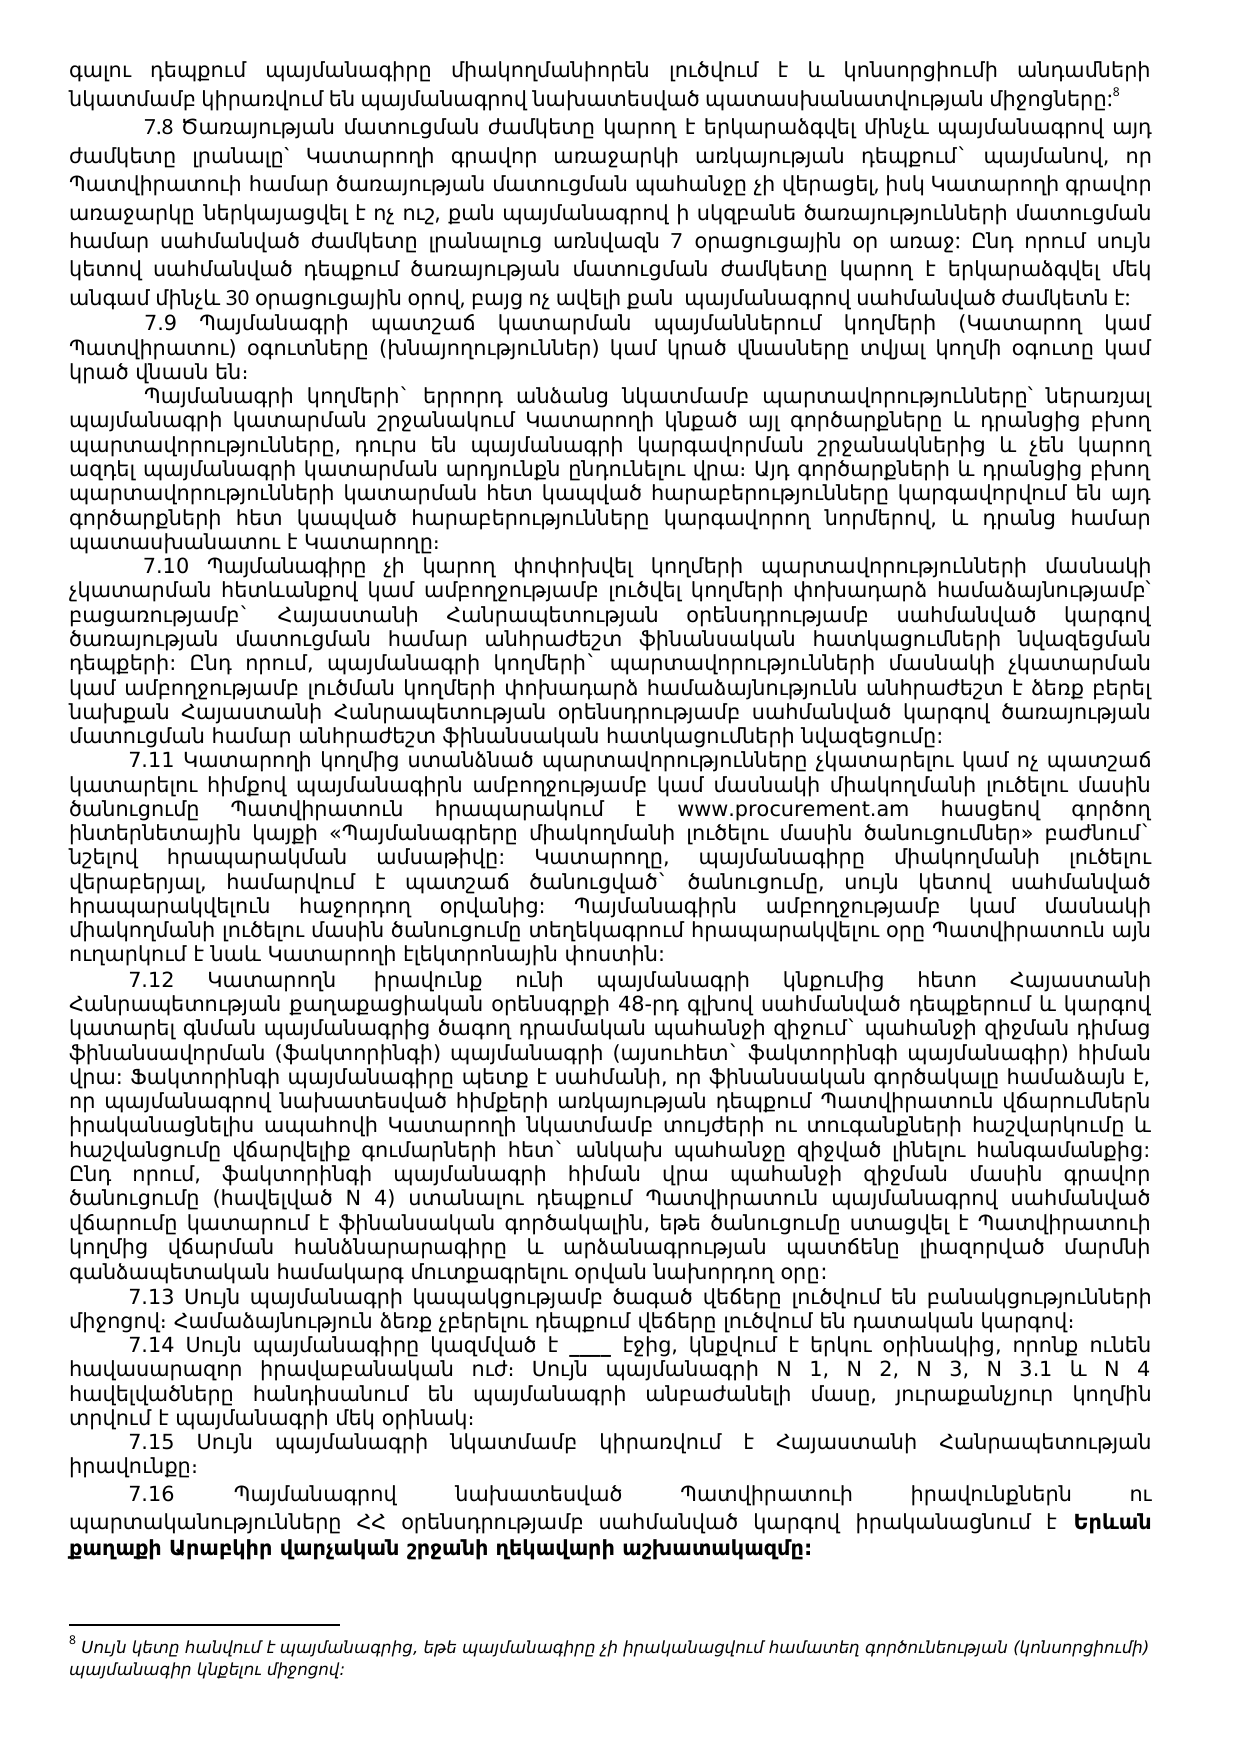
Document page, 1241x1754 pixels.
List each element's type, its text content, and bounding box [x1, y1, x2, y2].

text 7.14 Սույն պայմանագիրը կազմված է ____ էջից, կնքվում է երկու օրինակից, որոնք ունեն հավասարազոր իրավաբանական ուժ։ Սույն պայմանագրի N 1, N 2, N 3, N 3.1 և N 4 հավելվածները հանդիսանում են պայմանագրի անբաժանելի մասը, յուրաքանչյուր կողմին տրվում է պայմանագրի մեկ օրինակ։ [69, 1333, 1152, 1430]
text 7.15 Սույն պայմանագրի նկատմամբ կիրառվում է Հայաստանի Հանրապետության իրավունքը։ [69, 1430, 1152, 1479]
text 7.9 Պայմանագրի պատշաճ կատարման պայմաններում կողմերի (Կատարող կամ Պատվիրատու) օգուտները (խնայողություններ) կամ կրած վնասները տվյալ կողմի օգուտը կամ կրած վնասն են։ [69, 311, 1152, 384]
text 7.11 Կատարողի կողմից ստանձնած պարտավորությունները չկատարելու կամ ոչ պատշաճ կատարելու հիմքով պայմանագիրն ամբողջությամբ կամ մասնակի միակողմանի լուծելու մասին ծանուցումը Պատվիրատուն հրապարակում է www.procurement.am հասցեով գործող ինտերնետային կայքի «Պայմանագրերը միակողմանի լուծելու մասին ծանուցումներ» բաժնում` նշելով հրապարակման ամսաթիվը: Կատարողը, պայմանագիրը միակողմանի լուծելու վերաբերյալ, համարվում է պատշաճ ծանուցված` ծանուցումը, սույն կետով սահմանված հրապարակվելուն հաջորդող օրվանից: Պայմանագիրն ամբողջությամբ կամ մասնակի միակողմանի լուծելու մասին ծանուցումը տեղեկագրում հրապարակվելու օրը Պատվիրատուն այն ուղարկում է նաև Կատարողի էլեկտրոնային փոստին: [69, 748, 1152, 967]
text 7.8 Ծառայության մատուցման ժամկետը կարող է երկարաձգվել մինչև պայմանագրով այդ ժամկետը լրանալը` Կատարողի գրավոր առաջարկի առկայության դեպքում` պայմանով, որ Պատվիրատուի համար ծառայության մատուցման պահանջը չի վերացել, իսկ Կատարողի գրավոր առաջարկը ներկայացվել է ոչ ուշ, քան պայմանագրով ի սկզբանե ծառայությունների մատուցման համար սահմանված ժամկետը լրանալուց առնվազն 7 օրացուցային օր առաջ: Ընդ որում սույն կետով սահմանված դեպքում ծառայության մատուցման ժամկետը կարող է երկարաձգվել մեկ անգամ մինչև 30 օրացուցային օրով, բայց ոչ ավելի քան պայմանագրով սահմանված ժամկետն է: [69, 112, 1152, 311]
text 7.13 Սույն պայմանագրի կապակցությամբ ծագած վեճերը լուծվում են բանակցությունների միջոցով։ Համաձայնություն ձեռք չբերելու դեպքում վեճերը լուծվում են դատական կարգով։ [69, 1285, 1152, 1333]
text 7.10 Պայմանագիրը չի կարող փոփոխվել կողմերի պարտավորությունների մասնակի չկատարման հետևանքով կամ ամբողջությամբ լուծվել կողմերի փոխադարձ համաձայնությամբ՝ բացառությամբ` Հայաստանի Հանրապետության օրենսդրությամբ սահմանված կարգով ծառայության մատուցման համար անհրաժեշտ ֆինանսական հատկացումների նվազեցման դեպքերի: Ընդ որում, պայմանագրի կողմերի` պարտավորությունների մասնակի չկատարման կամ ամբողջությամբ լուծման կողմերի փոխադարձ համաձայնությունն անհրաժեշտ է ձեռք բերել նախքան Հայաստանի Հանրապետության օրենսդրությամբ սահմանված կարգով ծառայության մատուցման համար անհրաժեշտ ֆինանսական հատկացումների նվազեցումը: [69, 554, 1152, 748]
text 7.12 Կատարողն իրավունք ունի պայմանագրի կնքումից հետո Հայաստանի Հանրապետության քաղաքացիական օրենսգրքի 48-րդ գլխով սահմանված դեպքերում և կարգով կատարել գնման պայմանագրից ծագող դրամական պահանջի զիջում` պահանջի զիջման դիմաց ֆինանսավորման (ֆակտորինգի) պայմանագրի (այսուհետ` ֆակտորինգի պայմանագիր) հիման վրա: Ֆակտորինգի պայմանագիրը պետք է սահմանի, որ ֆինանսական գործակալը համաձայն է, որ պայմանագրով նախատեսված հիմքերի առկայության դեպքում Պատվիրատուն վճարումներն իրականացնելիս ապահովի Կատարողի նկատմամբ տույժերի ու տուգանքների հաշվարկումը և հաշվանցումը վճարվելիք գումարների հետ` անկախ պահանջը զիջված լինելու հանգամանքից: Ընդ որում, ֆակտորինգի պայմանագրի հիման վրա պահանջի զիջման մասին գրավոր ծանուցումը (հավելված N 4) ստանալու դեպքում Պատվիրատուն պայմանագրով սահմանված վճարումը կատարում է ֆինանսական գործակալին, եթե ծանուցումը ստացվել է Պատվիրատուի կողմից վճարման հանձնարարագիրը և արձանագրության պատճենը լիազորված մարմնի գանձապետական համակարգ մուտքագրելու օրվան նախորդող օրը: [69, 967, 1152, 1285]
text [69, 56, 1152, 112]
text 7.16 Պայմանագրով նախատեսված Պատվիրատուի իրավունքներն ու պարտականությունները ՀՀ օրենսդրությամբ սահմանված կարգով իրականացնում է Երևան քաղաքի Արաբկիր վարչական շրջանի ղեկավարի աշխատակազմը: [69, 1479, 1152, 1560]
text Պայմանագրի կողմերի` երրորդ անձանց նկատմամբ պարտավորությունները՝ ներառյալ պայմանագրի կատարման շրջանակում Կատարողի կնքած այլ գործարքները և դրանցից բխող պարտավորությունները, դուրս են պայմանագրի կարգավորման շրջանակներից և չեն կարող ազդել պայմանագրի կատարման արդյունքն ընդունելու վրա։ Այդ գործարքների և դրանցից բխող պարտավորությունների կատարման հետ կապված հարաբերությունները կարգավորվում են այդ գործարքների հետ կապված հարաբերությունները կարգավորող նորմերով, և դրանց համար պատասխանատու է Կատարողը։ [69, 384, 1152, 554]
